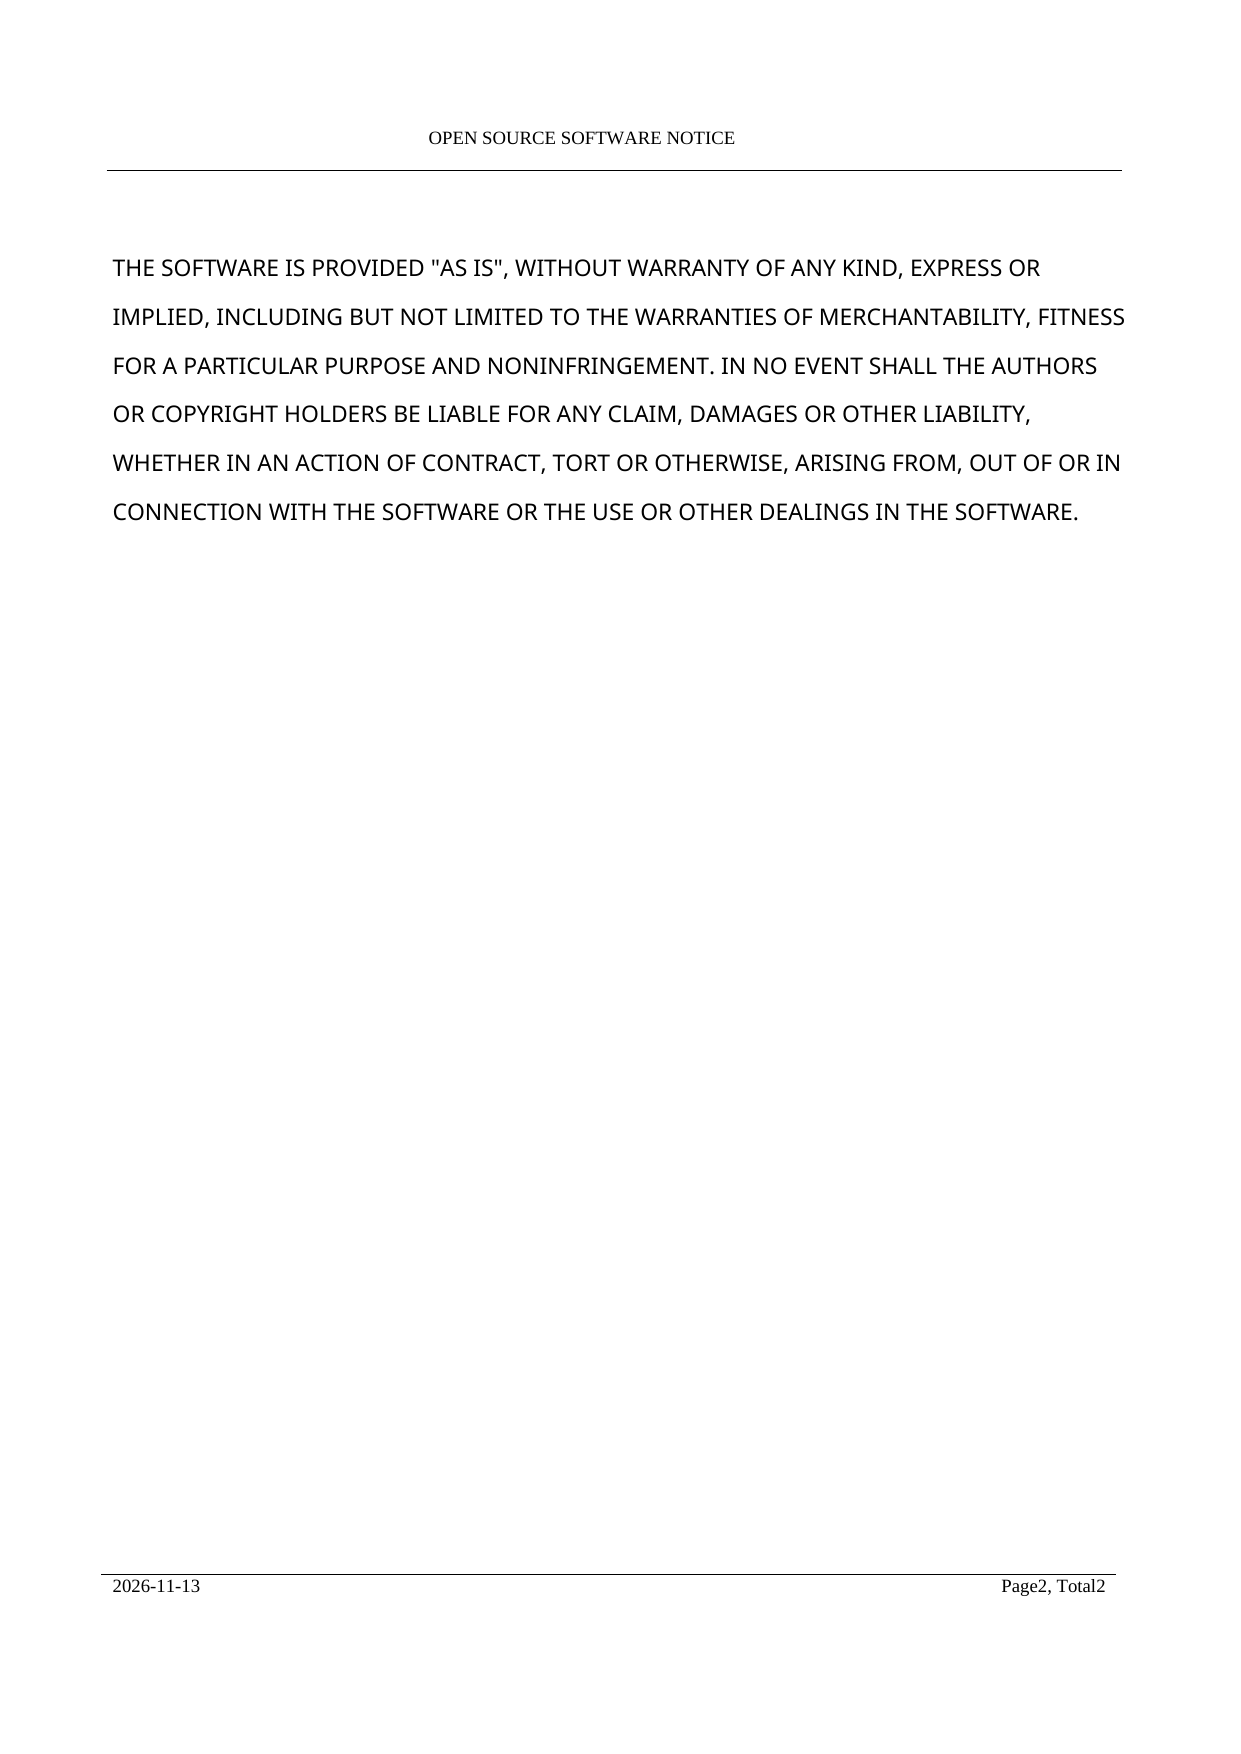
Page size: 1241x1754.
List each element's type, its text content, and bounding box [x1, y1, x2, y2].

text THE SOFTWARE IS PROVIDED "AS IS", WITHOUT WARRANTY OF ANY KIND, EXPRESS OR IMPLIED, INCLUDING BUT NOT LIMITED TO THE WARRANTIES OF MERCHANTABILITY, FITNESS FOR A PARTICULAR PURPOSE AND NONINFRINGEMENT. IN NO EVENT SHALL THE AUTHORS OR COPYRIGHT HOLDERS BE LIABLE FOR ANY CLAIM, DAMAGES OR OTHER LIABILITY, WHETHER IN AN ACTION OF CONTRACT, TORT OR OTHERWISE, ARISING FROM, OUT OF OR IN CONNECTION WITH THE SOFTWARE OR THE USE OR OTHER DEALINGS IN THE SOFTWARE. [112, 251, 1128, 528]
